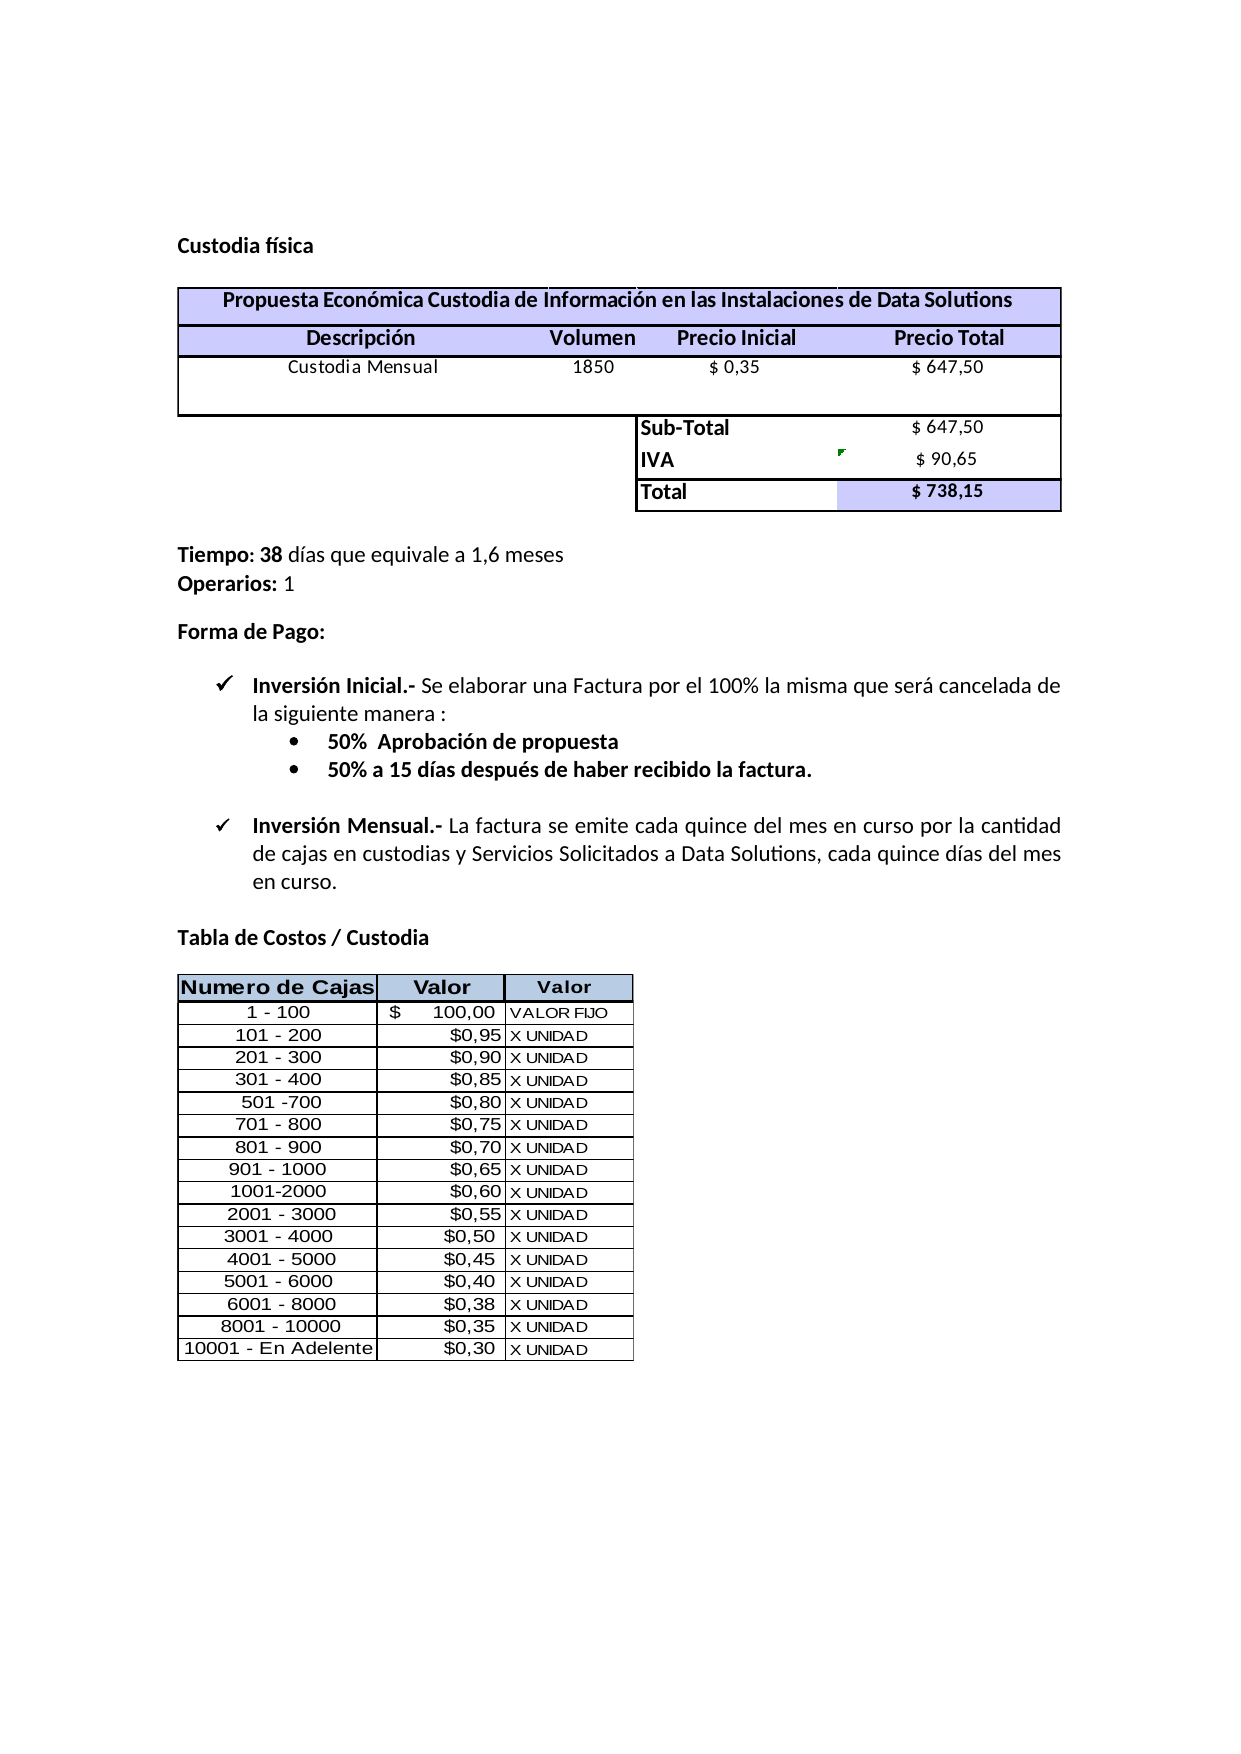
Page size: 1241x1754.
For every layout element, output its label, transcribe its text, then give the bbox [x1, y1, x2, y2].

list 50% Aprobación de propuesta [290, 727, 1063, 755]
text Custodia física [177, 232, 1063, 260]
list Inversión Inicial.- Se elaborar una Factura por el 100% la misma que será cancelada de la siguiente manera : [215, 671, 1063, 727]
list Inversión Mensual.- La factura se emite cada quince del mes en curso por la cantidad de cajas en custodias y Servicios Solicitados a Data Solutions, cada quince días del mes en curso. [215, 811, 1063, 895]
list 50% a 15 días después de haber recibido la factura. [290, 755, 1063, 783]
text Forma de Pago: [177, 617, 1063, 646]
text Tiempo: 38 días que equivale a 1,6 meses [177, 541, 1063, 569]
text Tabla de Costos / Custodia [177, 923, 1063, 951]
text Operarios: 1 [177, 569, 1063, 597]
